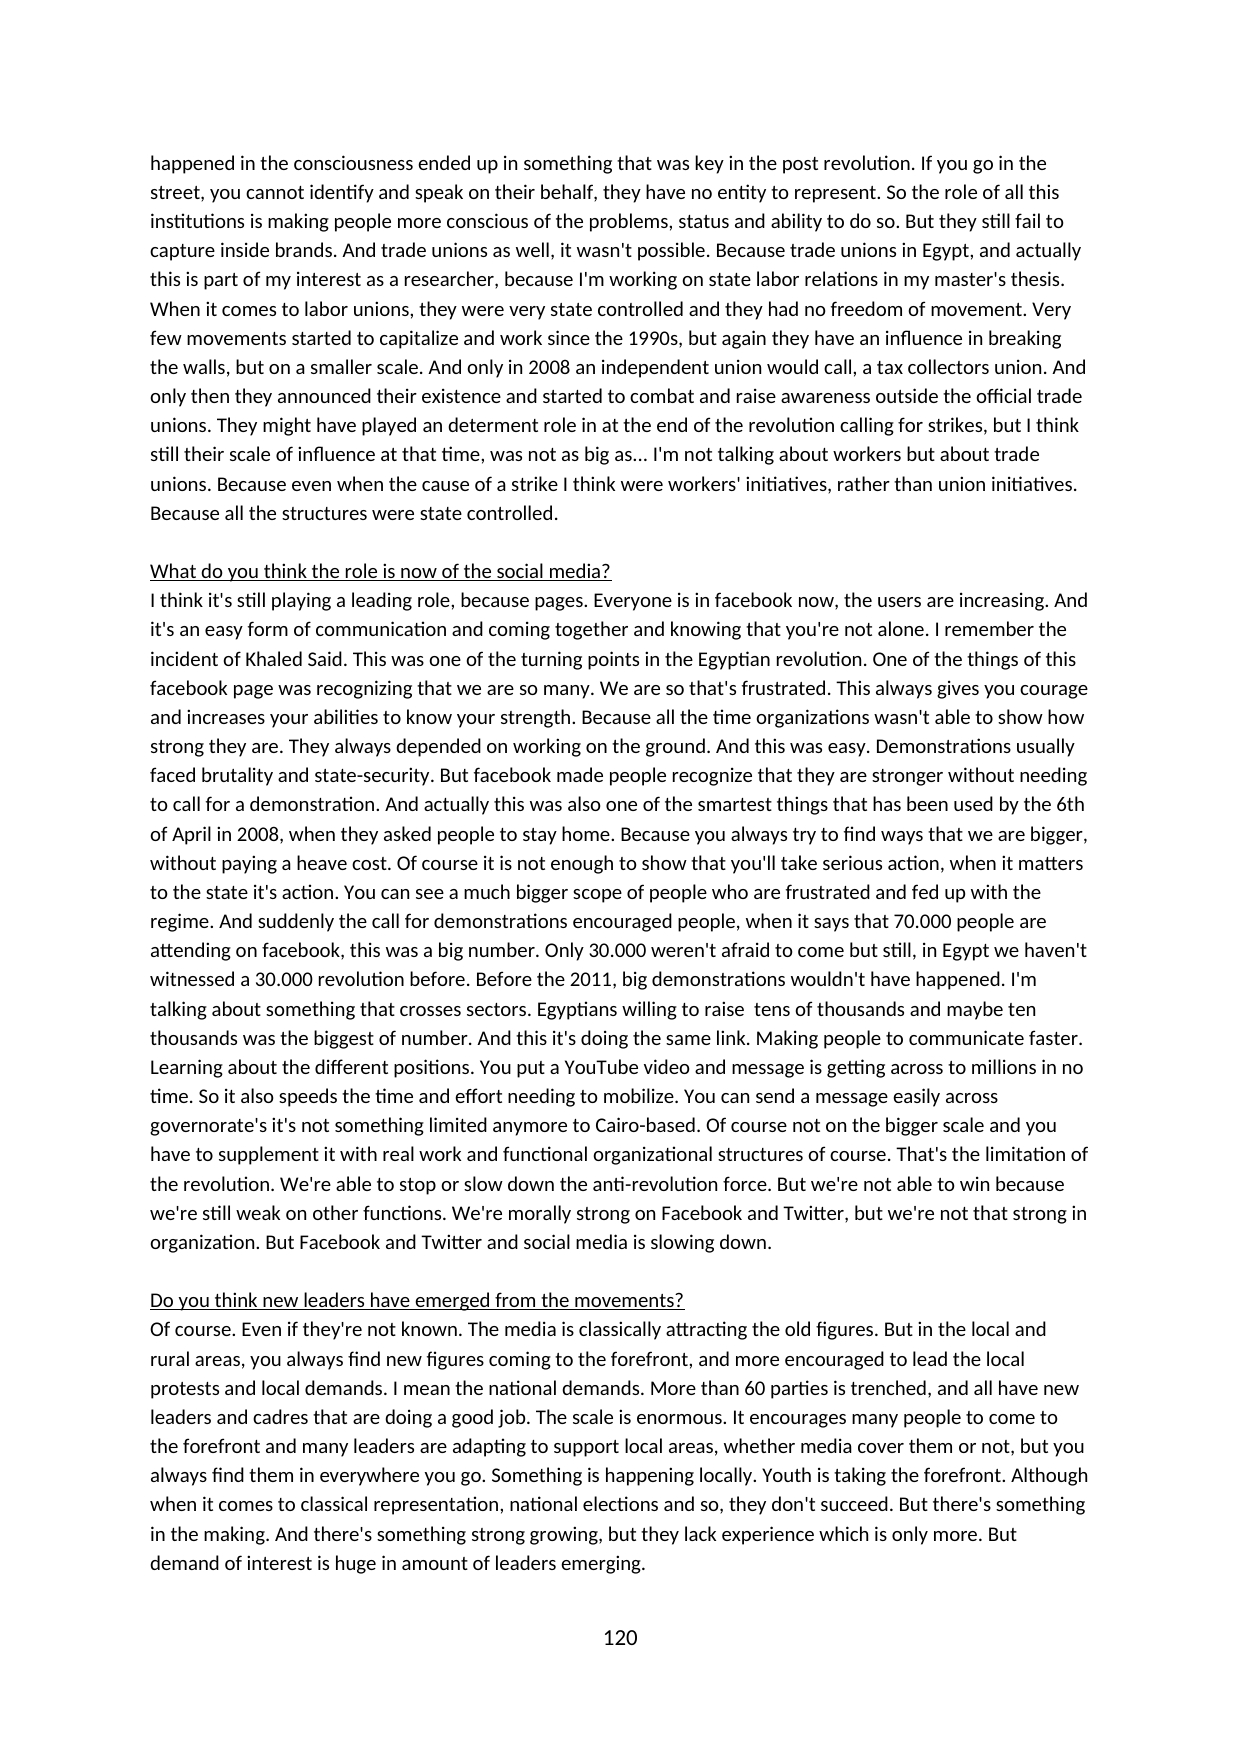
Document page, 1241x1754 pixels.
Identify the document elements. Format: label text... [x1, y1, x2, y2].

text Of course. Even if they're not known. The media is classically attracting the old figures. But in the local and rural areas, you always find new figures coming to the forefront, and more encouraged to lead the local protests and local demands. I mean the national demands. More than 60 parties is trenched, and all have new leaders and cadres that are doing a good job. The scale is enormous. It encourages many people to come to the forefront and many leaders are adapting to support local areas, whether media cover them or not, but you always find them in everywhere you go. Something is happening locally. Youth is taking the forefront. Although when it comes to classical representation, national elections and so, they don't succeed. But there's something in the making. And there's something strong growing, but they lack experience which is only more. But demand of interest is huge in amount of leaders emerging. [150, 1317, 1090, 1575]
text I think it's still playing a leading role, because pages. Everyone is in facebook now, the users are increasing. And it's an easy form of communication and coming together and knowing that you're not alone. I remember the incident of Khaled Said. This was one of the turning points in the Egyptian revolution. One of the things of this facebook page was recognizing that we are so many. We are so that's frustrated. This always gives you courage and increases your abilities to know your strength. Because all the time organizations wasn't able to show how strong they are. They always depended on working on the ground. And this was easy. Demonstrations usually faced brutality and state-security. But facebook made people recognize that they are stronger without needing to call for a demonstration. And actually this was also one of the smartest things that has been used by the 6th of April in 2008, when they asked people to stay home. Because you always try to find ways that we are bigger, without paying a heave cost. Of course it is not enough to show that you'll take serious action, when it matters to the state it's action. You can see a much bigger scope of people who are frustrated and fed up with the regime. And suddenly the call for demonstrations encouraged people, when it says that 70.000 people are attending on facebook, this was a big number. Only 30.000 weren't afraid to come but still, in Egypt we haven't witnessed a 30.000 revolution before. Before the 2011, big demonstrations wouldn't have happened. I'm talking about something that crosses sectors. Egyptians willing to raise tens of thousands and maybe ten thousands was the biggest of number. And this it's doing the same link. Making people to communicate faster. Learning about the different positions. You put a YouTube video and message is getting across to millions in no time. So it also speeds the time and effort needing to mobilize. You can send a message easily across governorate's it's not something limited anymore to Cairo-based. Of course not on the bigger scale and you have to supplement it with real work and functional organizational structures of course. That's the limitation of the revolution. We're able to stop or slow down the anti-revolution force. But we're not able to win because we're still weak on other functions. We're morally strong on Facebook and Twitter, but we're not that strong in organization. But Facebook and Twitter and social media is slowing down. [150, 587, 1090, 1254]
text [150, 150, 1090, 525]
text Do you think new leaders have emerged from the movements? [150, 1287, 1090, 1313]
text What do you think the role is now of the social media? [150, 558, 1090, 584]
